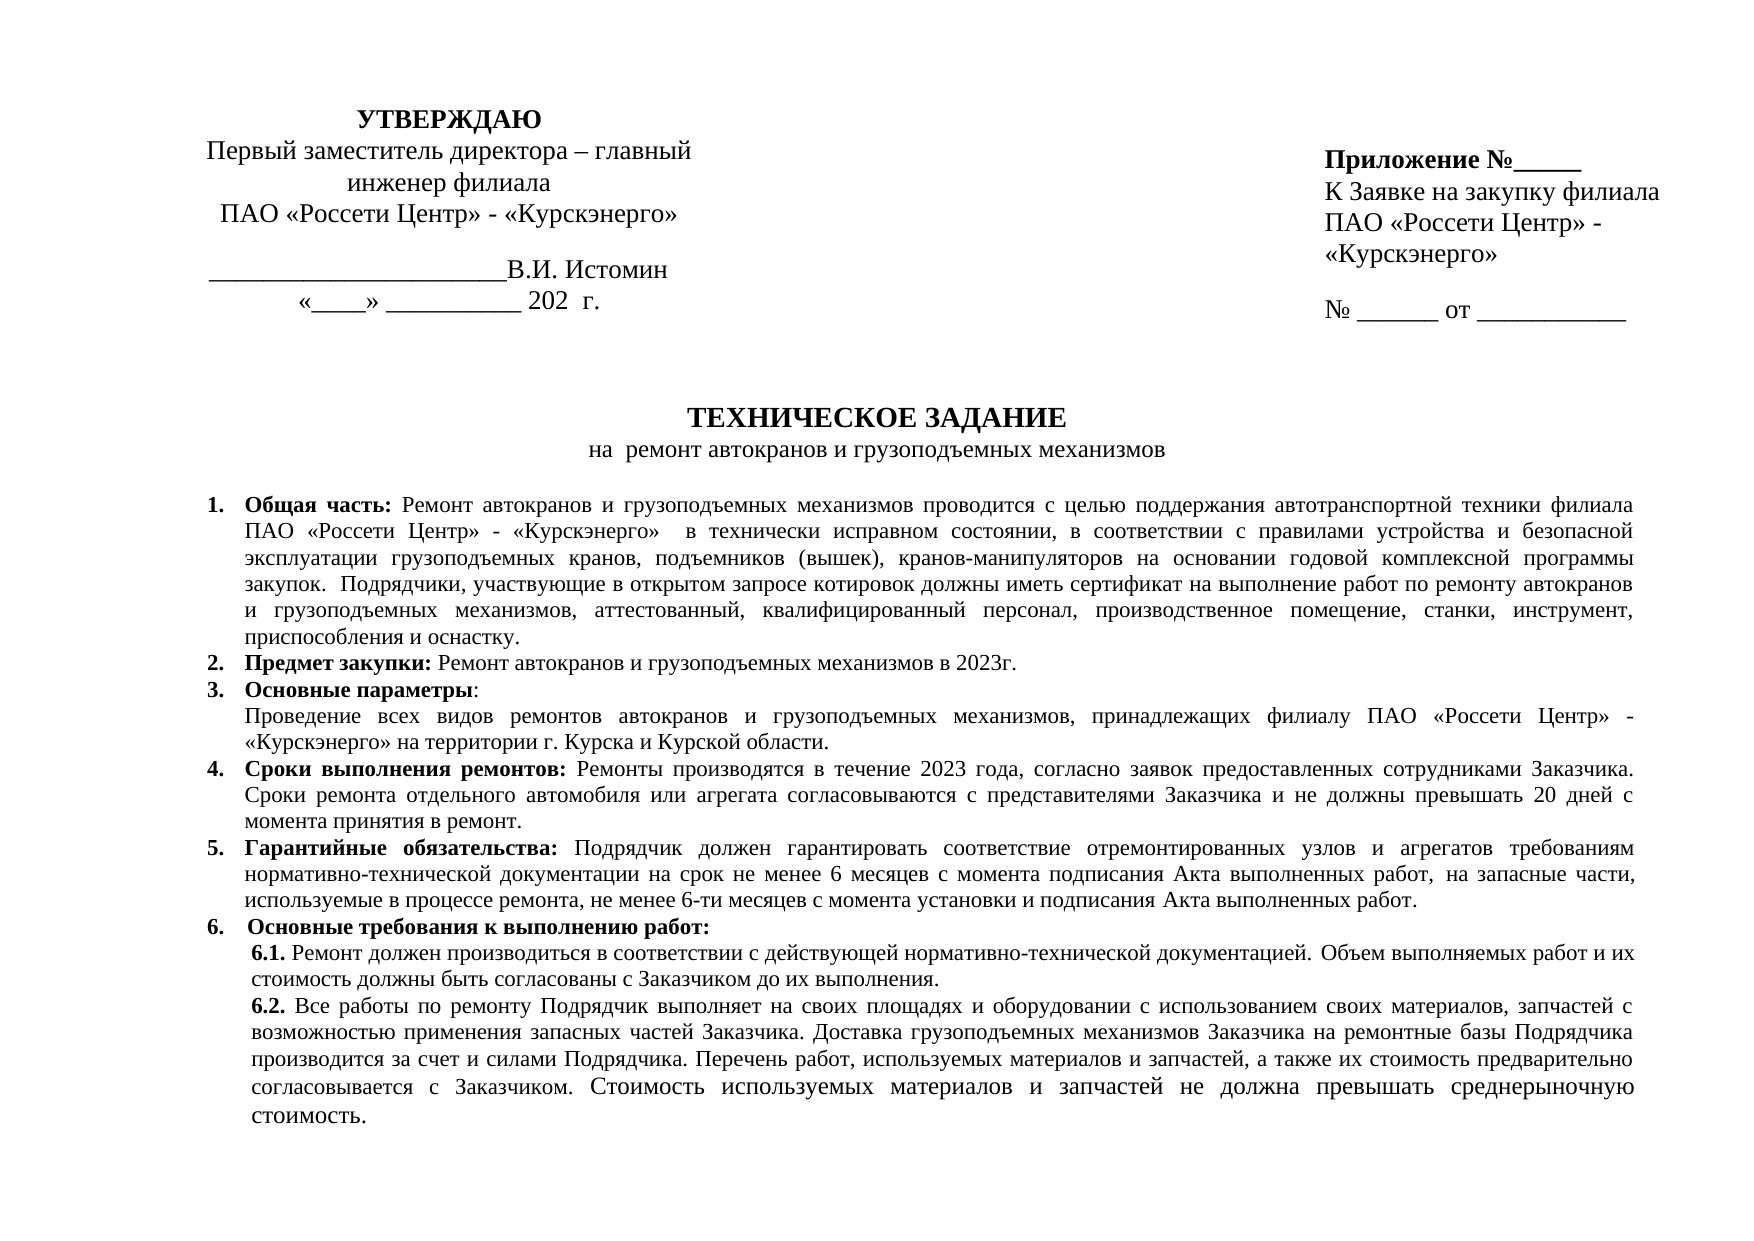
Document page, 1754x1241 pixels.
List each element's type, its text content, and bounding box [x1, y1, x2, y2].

list 6.2. Все работы по ремонту Подрядчик выполняет на своих площадях и оборудовании с использованием своих материалов, запчастей с возможностью применения запасных частей Заказчика. Доставка грузоподъемных механизмов Заказчика на ремонтные базы Подрядчика производится за счет и силами Подрядчика. Перечень работ, используемых материалов и запчастей, а также их стоимость предварительно согласовывается с Заказчиком. Стоимость используемых материалов и запчастей не должна превышать среднерыночную стоимость. [251, 992, 1636, 1128]
list Сроки выполнения ремонтов: Ремонты производятся в течение 2023 года, согласно заявок предоставленных сотрудниками Заказчика. Сроки ремонта отдельного автомобиля или агрегата согласовываются с представителями Заказчика и не должны превышать 20 дней с момента принятия в ремонт. [207, 755, 1636, 834]
list Проведение всех видов ремонтов автокранов и грузоподъемных механизмов, принадлежащих филиалу ПАО «Россети Центр» - «Курскэнерго» на территории г. Курска и Курской области. [244, 702, 1636, 755]
text ТЕХНИЧЕСКОЕ ЗАДАНИЕ [118, 400, 1636, 434]
list Предмет закупки: Ремонт автокранов и грузоподъемных механизмов в 2023г. [207, 649, 1636, 676]
list Общая часть: Ремонт автокранов и грузоподъемных механизмов проводится с целью поддержания автотранспортной техники филиала ПАО «Россети Центр» - «Курскэнерго» в технически исправном состоянии, в соответствии с правилами устройства и безопасной эксплуатации грузоподъемных кранов, подъемников (вышек), кранов-манипуляторов на основании годовой комплексной программы закупок. Подрядчики, участвующие в открытом запросе котировок должны иметь сертификат на выполнение работ по ремонту автокранов и грузоподъемных механизмов, аттестованный, квалифицированный персонал, производственное помещение, станки, инструмент, приспособления и оснастку. [207, 491, 1636, 649]
text на ремонт автокранов и грузоподъемных механизмов [118, 434, 1636, 462]
text 6. Основные требования к выполнению работ: [207, 913, 1636, 939]
list 6.1. Ремонт должен производиться в соответствии с действующей нормативно-технической документацией. Объем выполняемых работ и их стоимость должны быть согласованы с Заказчиком до их выполнения. [251, 939, 1636, 992]
list Гарантийные обязательства: Подрядчик должен гарантировать соответствие отремонтированных узлов и агрегатов требованиям нормативно-технической документации на срок не менее 6 месяцев с момента подписания Акта выполненных работ, на запасные части, используемые в процессе ремонта, не менее 6-ти месяцев с момента установки и подписания Акта выполненных работ. [207, 834, 1636, 913]
list Основные параметры: [207, 676, 1636, 702]
